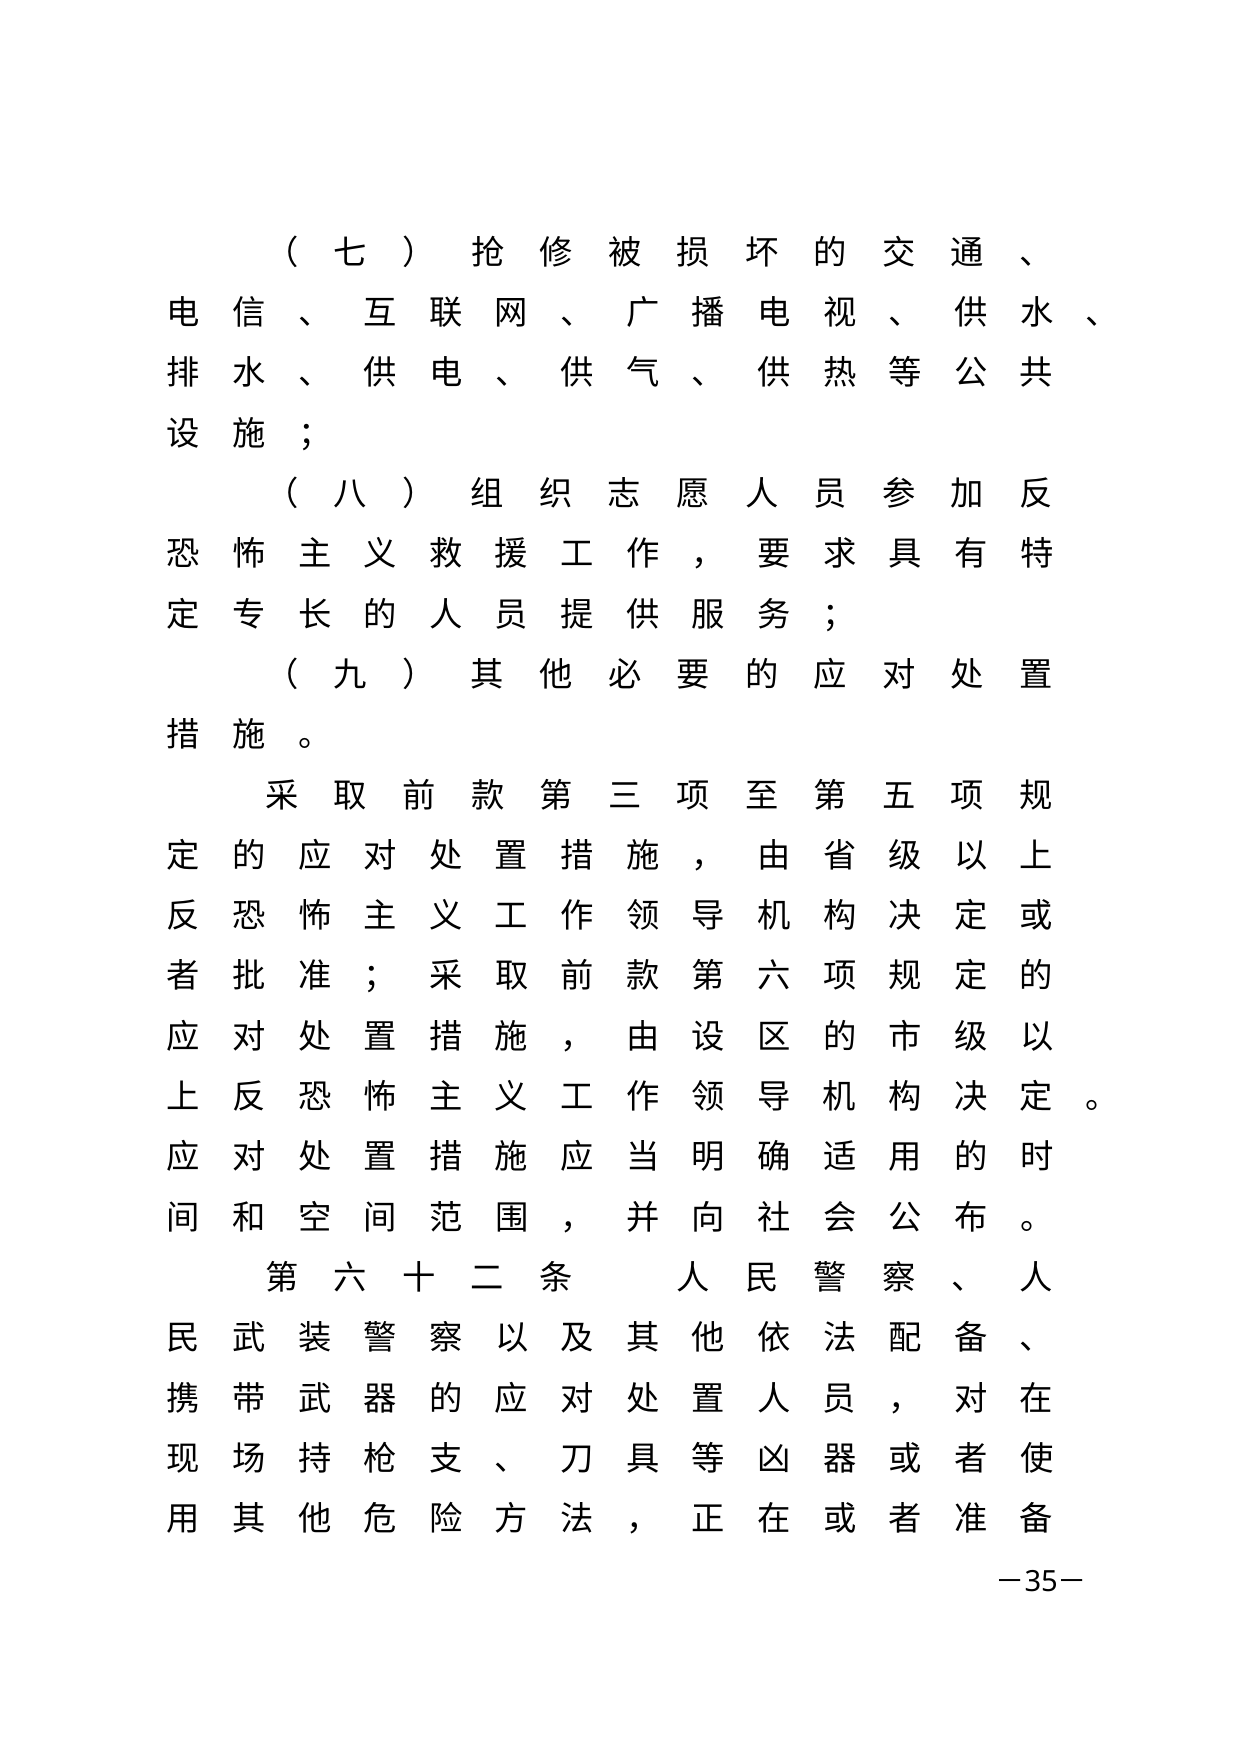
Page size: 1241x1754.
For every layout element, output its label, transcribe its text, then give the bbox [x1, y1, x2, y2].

text （八）组织志愿人员参加反恐怖主义救援工作，要求具有特定专长的人员提供服务； [167, 461, 1085, 642]
text 采取前款第三项至第五项规定的应对处置措施，由省级以上反恐怖主义工作领导机构决定或者批准；采取前款第六项规定的应对处置措施，由设区的市级以上反恐怖主义工作领导机构决定。应对处置措施应当明确适用的时间和空间范围，并向社会公布。 [167, 762, 1085, 1245]
text 第六十二条 人民警察、人民武装警察以及其他依法配备、携带武器的应对处置人员，对在现场持枪支、刀具等凶器或者使用其他危险方法，正在或者准备实施暴力行为的人员，经警告无效的，可以使用武器；紧急情况下或者警告后可能导致更为严重危害后果的，可以直接使用武器。 [167, 1245, 1085, 1546]
text （九）其他必要的应对处置措施。 [167, 642, 1085, 762]
text （七）抢修被损坏的交通、电信、互联网、广播电视、供水、排水、供电、供气、供热等公共设施； [167, 219, 1085, 461]
